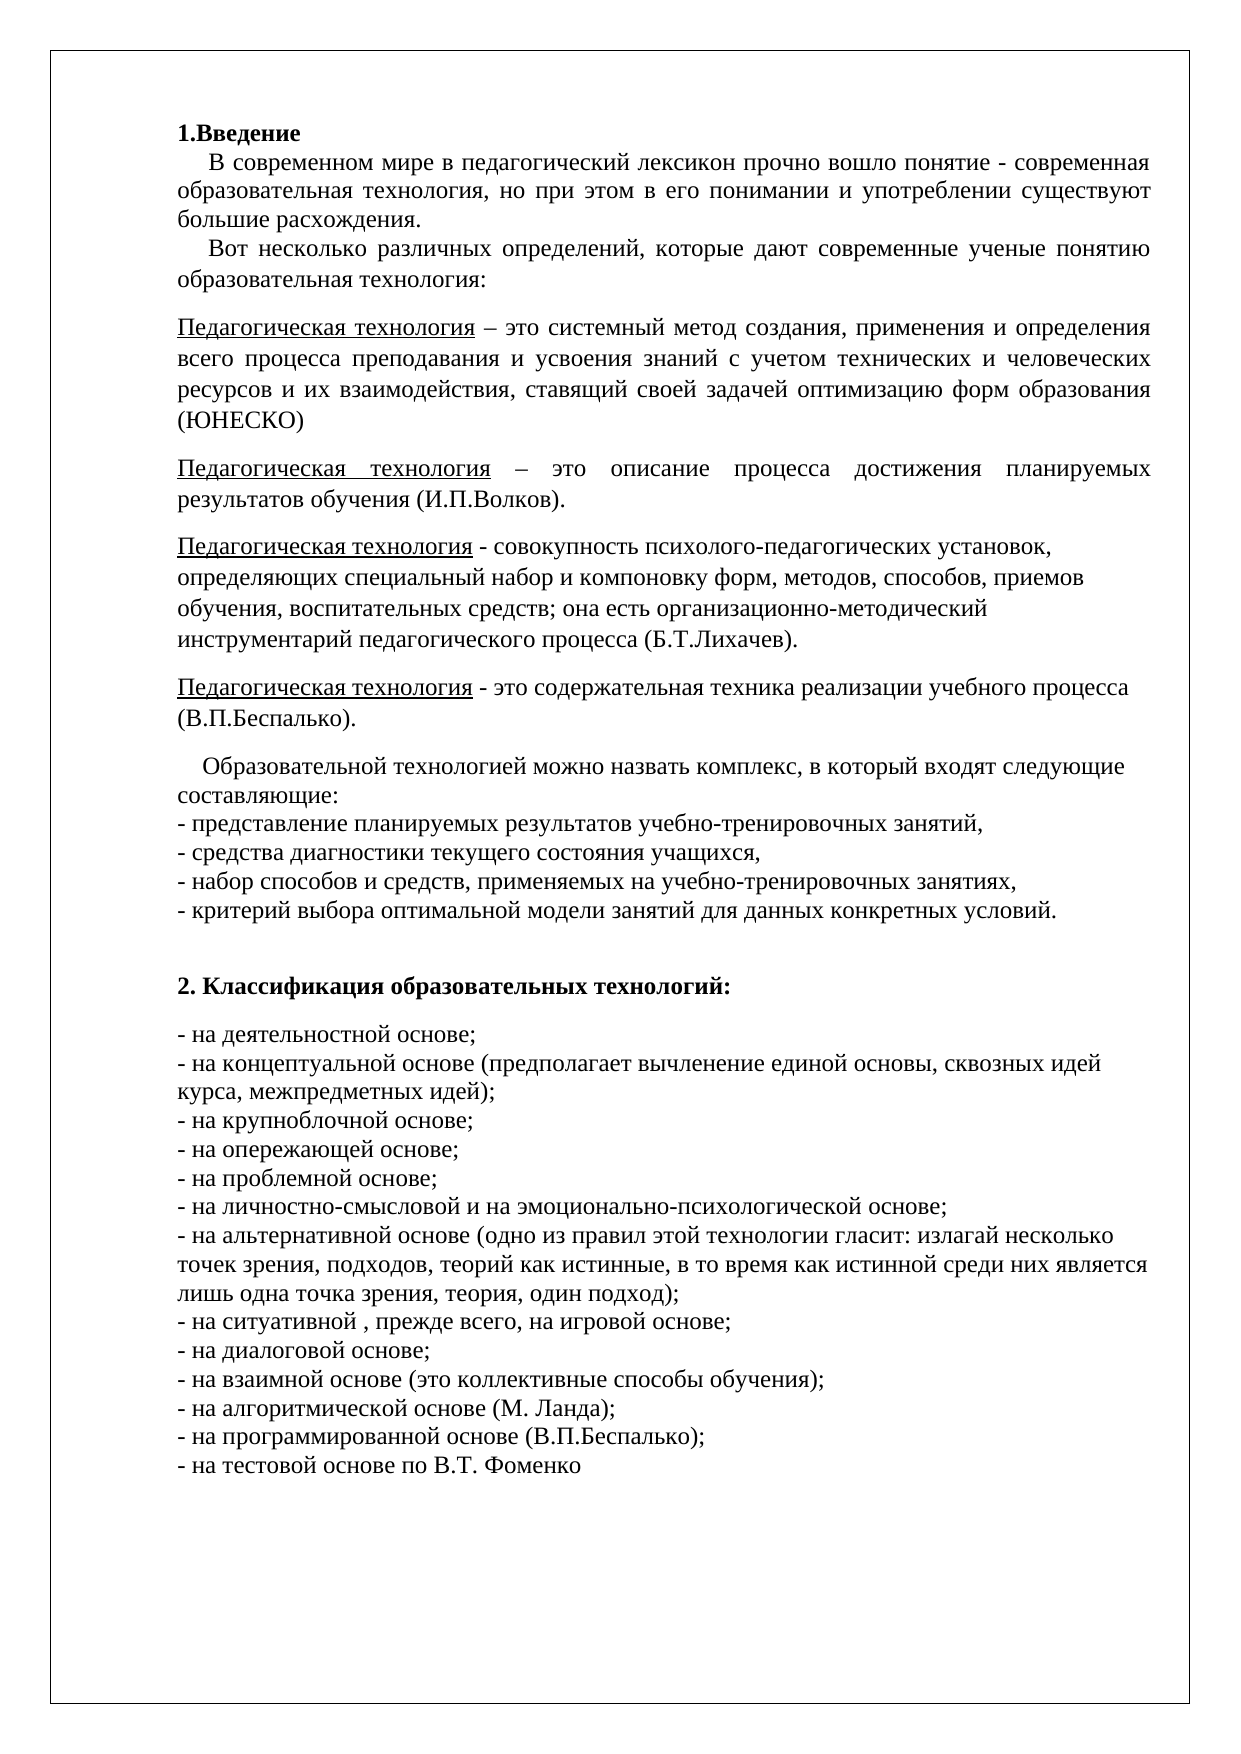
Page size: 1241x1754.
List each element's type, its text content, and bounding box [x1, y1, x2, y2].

text 2. Классификация образовательных технологий: [177, 971, 1152, 1000]
text - набор способов и средств, применяемых на учебно-тренировочных занятиях, [177, 866, 1152, 895]
text В современном мире в педагогический лексикон прочно вошло понятие - современная образовательная технология, но при этом в его понимании и употреблении существуют большие расхождения. [177, 147, 1152, 233]
text Педагогическая технология – это описание процесса достижения планируемых результатов обучения (И.П.Волков). [177, 453, 1152, 512]
text - представление планируемых результатов учебно-тренировочных занятий, [177, 808, 1152, 837]
text Вот несколько различных определений, которые дают современные ученые понятию образовательная технология: [177, 233, 1152, 293]
text Педагогическая технология - совокупность психолого-педагогических установок, определяющих специальный набор и компоновку форм, методов, способов, приемов обучения, воспитательных средств; она есть организационно-методический инструментарий педагогического процесса (Б.Т.Лихачев). [177, 531, 1152, 653]
text - средства диагностики текущего состояния учащихся, [177, 837, 1152, 866]
text - на программированной основе (В.П.Беспалько); [177, 1421, 1152, 1450]
text 1.Введение [177, 118, 1152, 147]
text - на личностно-смысловой и на эмоционально-психологической основе; [177, 1191, 1152, 1220]
text - на диалоговой основе; [177, 1335, 1152, 1364]
text Педагогическая технология - это содержательная техника реализации учебного процесса (В.П.Беспалько). [177, 672, 1152, 732]
text - на концептуальной основе (предполагает вычленение единой основы, сквозных идей курса, межпредметных идей); [177, 1048, 1152, 1105]
text - на проблемной основе; [177, 1163, 1152, 1191]
text Образовательной технологией можно назвать комплекс, в который входят следующие составляющие: [177, 751, 1152, 808]
text - на тестовой основе по В.Т. Фоменко [177, 1450, 1152, 1479]
text - критерий выбора оптимальной модели занятий для данных конкретных условий. [177, 895, 1152, 923]
text - на крупноблочной основе; [177, 1105, 1152, 1134]
text - на ситуативной , прежде всего, на игровой основе; [177, 1306, 1152, 1335]
text - на деятельностной основе; [177, 1019, 1152, 1048]
text - на взаимной основе (это коллективные способы обучения); [177, 1364, 1152, 1393]
text - на альтернативной основе (одно из правил этой технологии гласит: излагай несколько точек зрения, подходов, теорий как истинные, в то время как истинной среди них является лишь одна точка зрения, теория, один подход); [177, 1220, 1152, 1306]
text - на опережающей основе; [177, 1134, 1152, 1163]
text - на алгоритмической основе (М. Ланда); [177, 1393, 1152, 1421]
text Педагогическая технология – это системный метод создания, применения и определения всего процесса преподавания и усвоения знаний с учетом технических и человеческих ресурсов и их взаимодействия, ставящий своей задачей оптимизацию форм образования (ЮНЕСКО) [177, 312, 1152, 434]
